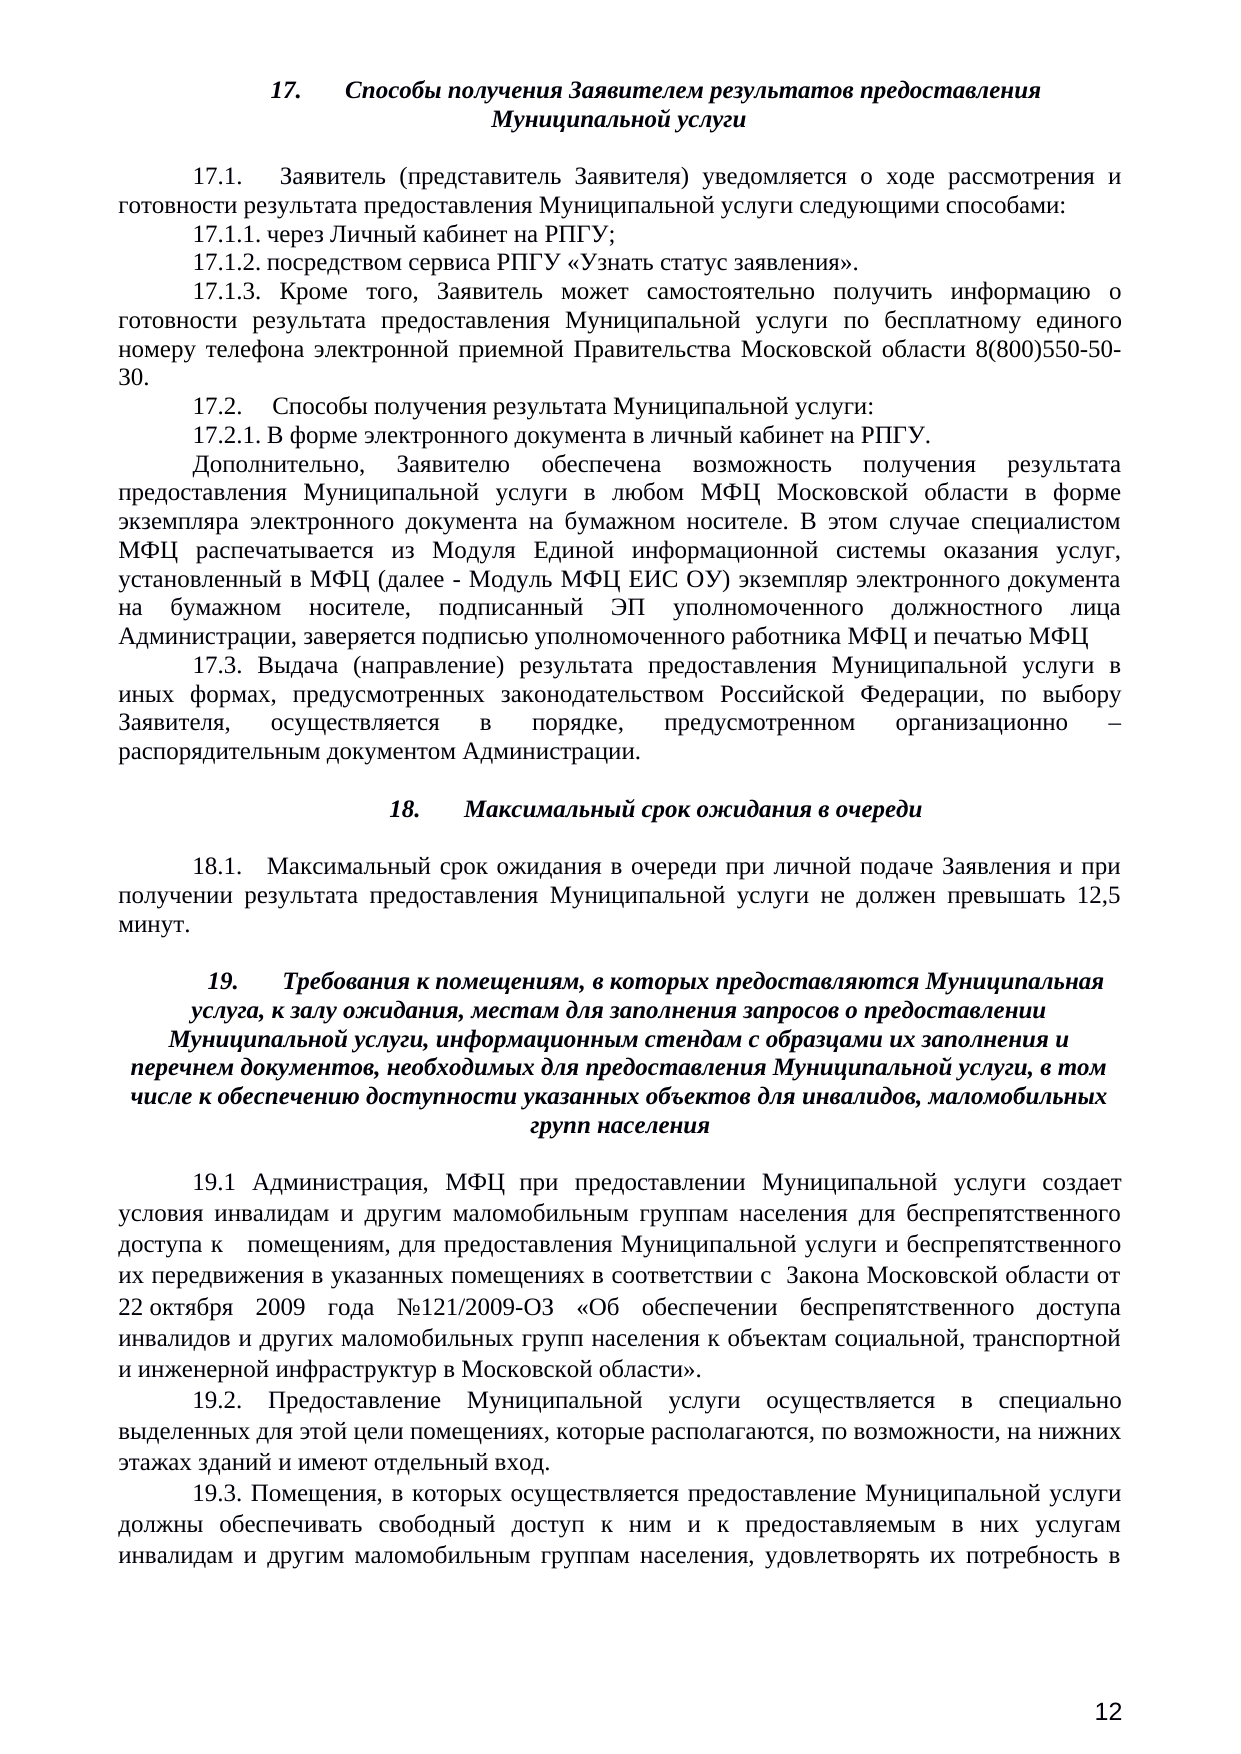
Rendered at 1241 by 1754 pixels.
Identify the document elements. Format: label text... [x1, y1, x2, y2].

list Максимальный срок ожидания в очереди при личной подаче Заявления и при получении результата предоставления Муниципальной услуги не должен превышать 12,5 минут. [118, 851, 1122, 937]
text 17.1.1. через Личный кабинет на РПГУ; [118, 219, 1122, 247]
text 17.1.2. посредством сервиса РПГУ «Узнать статус заявления». [118, 247, 1122, 276]
text Дополнительно, Заявителю обеспечена возможность получения результата предоставления Муниципальной услуги в любом МФЦ Московской области в форме экземпляра электронного документа на бумажном носителе. В этом случае специалистом МФЦ распечатывается из Модуля Единой информационной системы оказания услуг, установленный в МФЦ (далее - Модуль МФЦ ЕИС ОУ) экземпляр электронного документа на бумажном носителе, подписанный ЭП уполномоченного должностного лица Администрации, заверяется подписью уполномоченного работника МФЦ и печатью МФЦ [118, 449, 1122, 650]
list 17.2. Способы получения результата Муниципальной услуги: [118, 391, 1122, 420]
list Требования к помещениям, в которых предоставляются Муниципальная услуга, к залу ожидания, местам для заполнения запросов о предоставлении Муниципальной услуги, информационным стендам с образцами их заполнения и перечнем документов, необходимых для предоставления Муниципальной услуги, в том числе к обеспечению доступности указанных объектов для инвалидов, маломобильных групп населения [118, 966, 1122, 1139]
text 19.2. Предоставление Муниципальной услуги осуществляется в специально выделенных для этой цели помещениях, которые располагаются, по возможности, на нижних этажах зданий и имеют отдельный вход. [118, 1385, 1122, 1476]
list Максимальный срок ожидания в очереди [118, 794, 1122, 822]
text 17.1. Заявитель (представитель Заявителя) уведомляется о ходе рассмотрения и готовности результата предоставления Муниципальной услуги следующими способами: [118, 161, 1122, 219]
list Способы получения Заявителем результатов предоставления Муниципальной услуги [118, 75, 1122, 132]
list 17.1.3. Кроме того, Заявитель может самостоятельно получить информацию о готовности результата предоставления Муниципальной услуги по бесплатному единого номеру телефона электронной приемной Правительства Московской области 8(800)550-50-30. [118, 276, 1122, 391]
text 17.2.1. В форме электронного документа в личный кабинет на РПГУ. [118, 420, 1122, 449]
text 19.1 Администрация, МФЦ при предоставлении Муниципальной услуги создает условия инвалидам и другим маломобильным группам населения для беспрепятственного доступа к помещениям, для предоставления Муниципальной услуги и беспрепятственного их передвижения в указанных помещениях в соответствии с Закона Московской области от 22 октября 2009 года №121/2009-ОЗ «Об обеспечении беспрепятственного доступа инвалидов и других маломобильных групп населения к объектам социальной, транспортной и инженерной инфраструктур в Московской области». [118, 1167, 1122, 1382]
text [118, 1478, 1122, 1569]
text 17.3. Выдача (направление) результата предоставления Муниципальной услуги в иных формах, предусмотренных законодательством Российской Федерации, по выбору Заявителя, осуществляется в порядке, предусмотренном организационно – распорядительным документом Администрации. [118, 650, 1122, 765]
